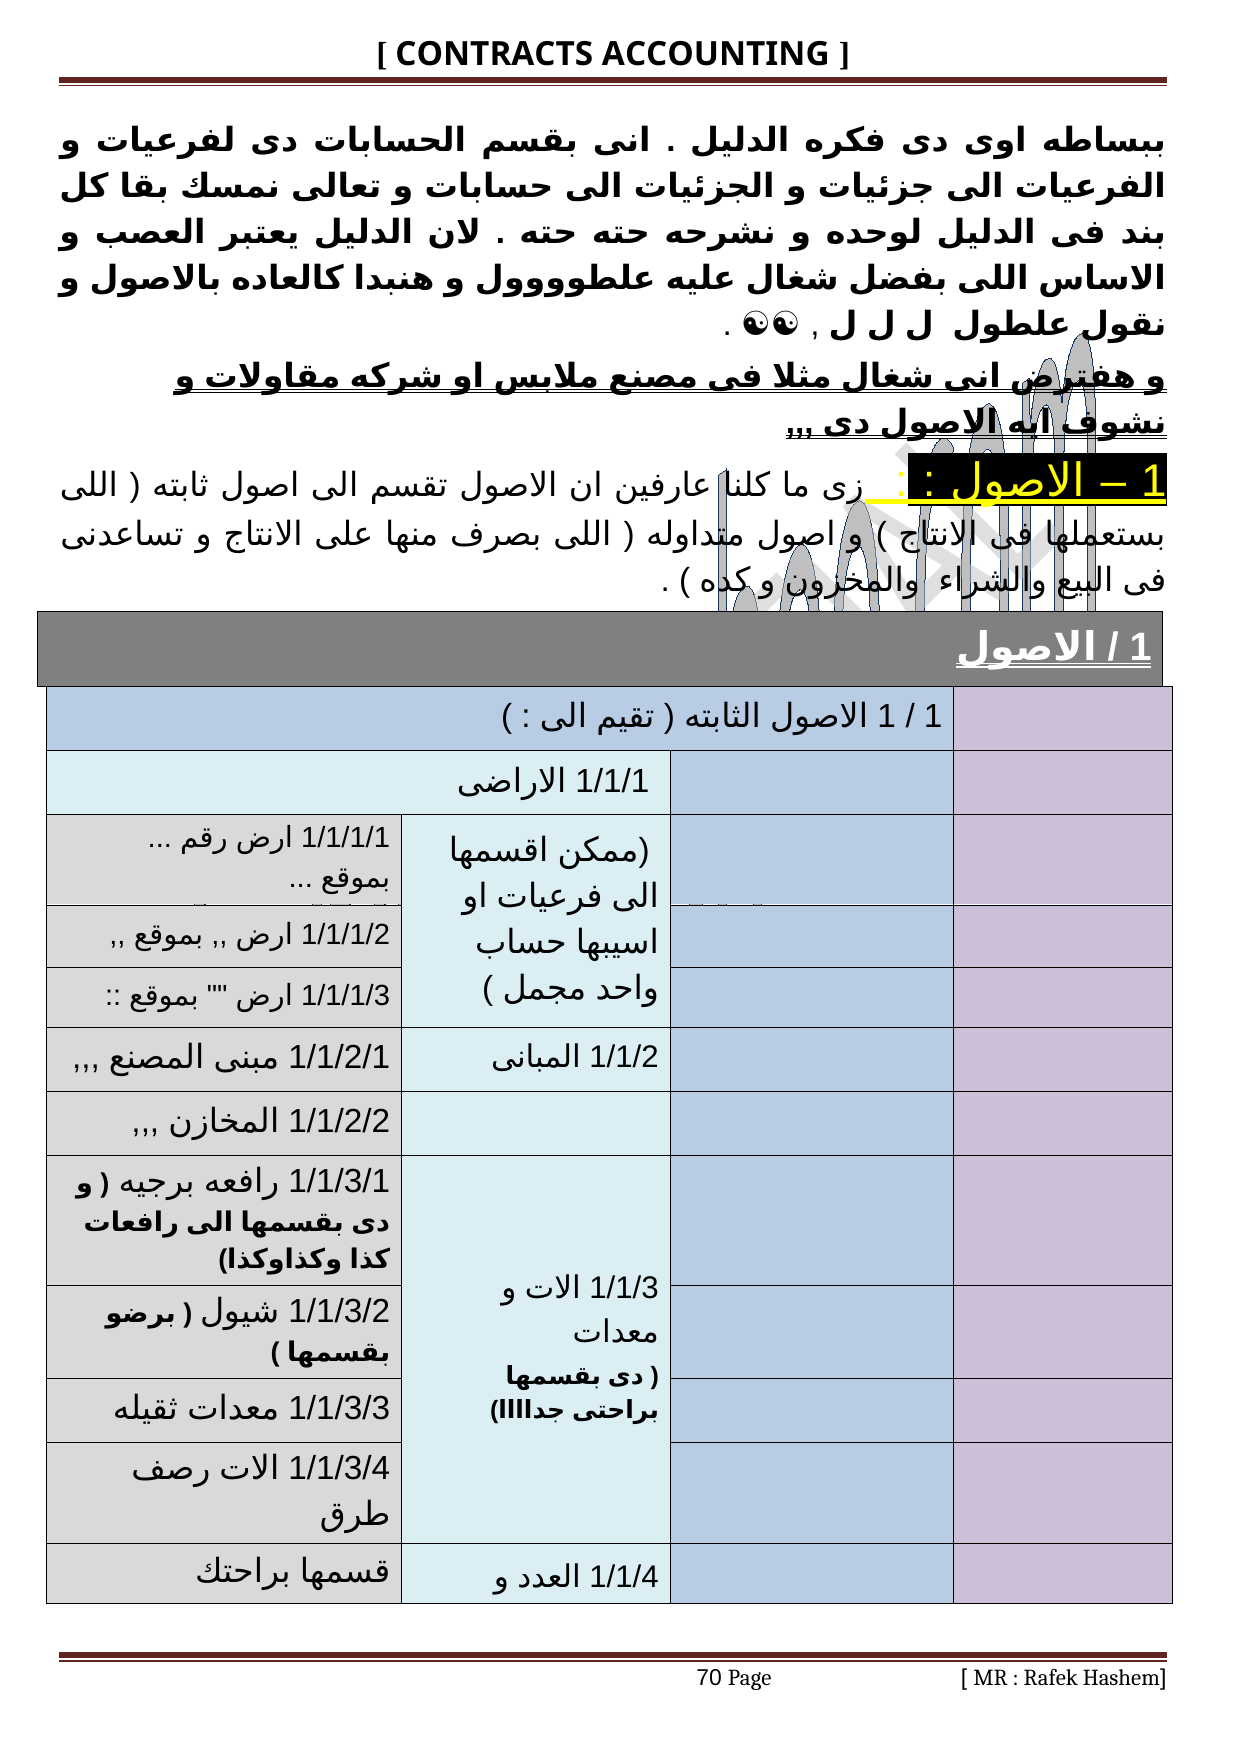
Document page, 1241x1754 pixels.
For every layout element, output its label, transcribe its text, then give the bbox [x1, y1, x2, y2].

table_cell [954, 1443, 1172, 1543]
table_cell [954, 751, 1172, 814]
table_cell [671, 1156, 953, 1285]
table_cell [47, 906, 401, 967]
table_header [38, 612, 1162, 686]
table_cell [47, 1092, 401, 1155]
text ببساطه اوى دى فكره الدليل . انى بقسم الحسابات دى لفرعيات و الفرعيات الى جزئيات و الجزئيات الى حسابات و تعالى نمسك بقا كل بند فى الدليل لوحده و نشرحه حته حته . لان الدليل يعتبر العصب و الاساس اللى بفضل شغال عليه علطوووول و هنبدا كالعاده بالاصول و نقول علطول ل ل ل , . [59, 120, 1167, 343]
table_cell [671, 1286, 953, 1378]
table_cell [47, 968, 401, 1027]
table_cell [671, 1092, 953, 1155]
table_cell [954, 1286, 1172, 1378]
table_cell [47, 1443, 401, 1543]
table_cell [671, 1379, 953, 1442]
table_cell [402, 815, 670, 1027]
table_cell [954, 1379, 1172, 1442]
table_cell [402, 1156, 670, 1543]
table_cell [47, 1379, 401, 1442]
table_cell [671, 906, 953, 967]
text 1 – الاصول : : زى ما كلنا عارفين ان الاصول تقسم الى اصول ثابته ( اللى بستعملها فى الانتاج ) و اصول متداوله ( اللى بصرف منها على الانتاج و تساعدنى فى البيع والشراء والمخزون و كده ) . [59, 453, 1167, 598]
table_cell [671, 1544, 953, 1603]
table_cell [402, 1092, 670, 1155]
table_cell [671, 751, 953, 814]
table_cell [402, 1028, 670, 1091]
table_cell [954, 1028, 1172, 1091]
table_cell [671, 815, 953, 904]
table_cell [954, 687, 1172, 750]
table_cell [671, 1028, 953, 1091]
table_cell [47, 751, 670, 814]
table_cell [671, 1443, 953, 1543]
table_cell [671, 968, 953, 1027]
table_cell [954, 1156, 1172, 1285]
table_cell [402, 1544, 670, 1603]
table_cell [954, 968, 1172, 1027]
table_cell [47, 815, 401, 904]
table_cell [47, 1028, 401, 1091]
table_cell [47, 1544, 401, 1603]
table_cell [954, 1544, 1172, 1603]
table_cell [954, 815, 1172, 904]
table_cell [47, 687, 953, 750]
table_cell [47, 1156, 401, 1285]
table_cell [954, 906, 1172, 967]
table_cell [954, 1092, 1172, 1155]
text و هفترض انى شغال مثلا فى مصنع ملابس او شركه مقاولات و نشوف ايه الاصول دى ,,, [59, 356, 1167, 440]
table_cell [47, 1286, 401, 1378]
